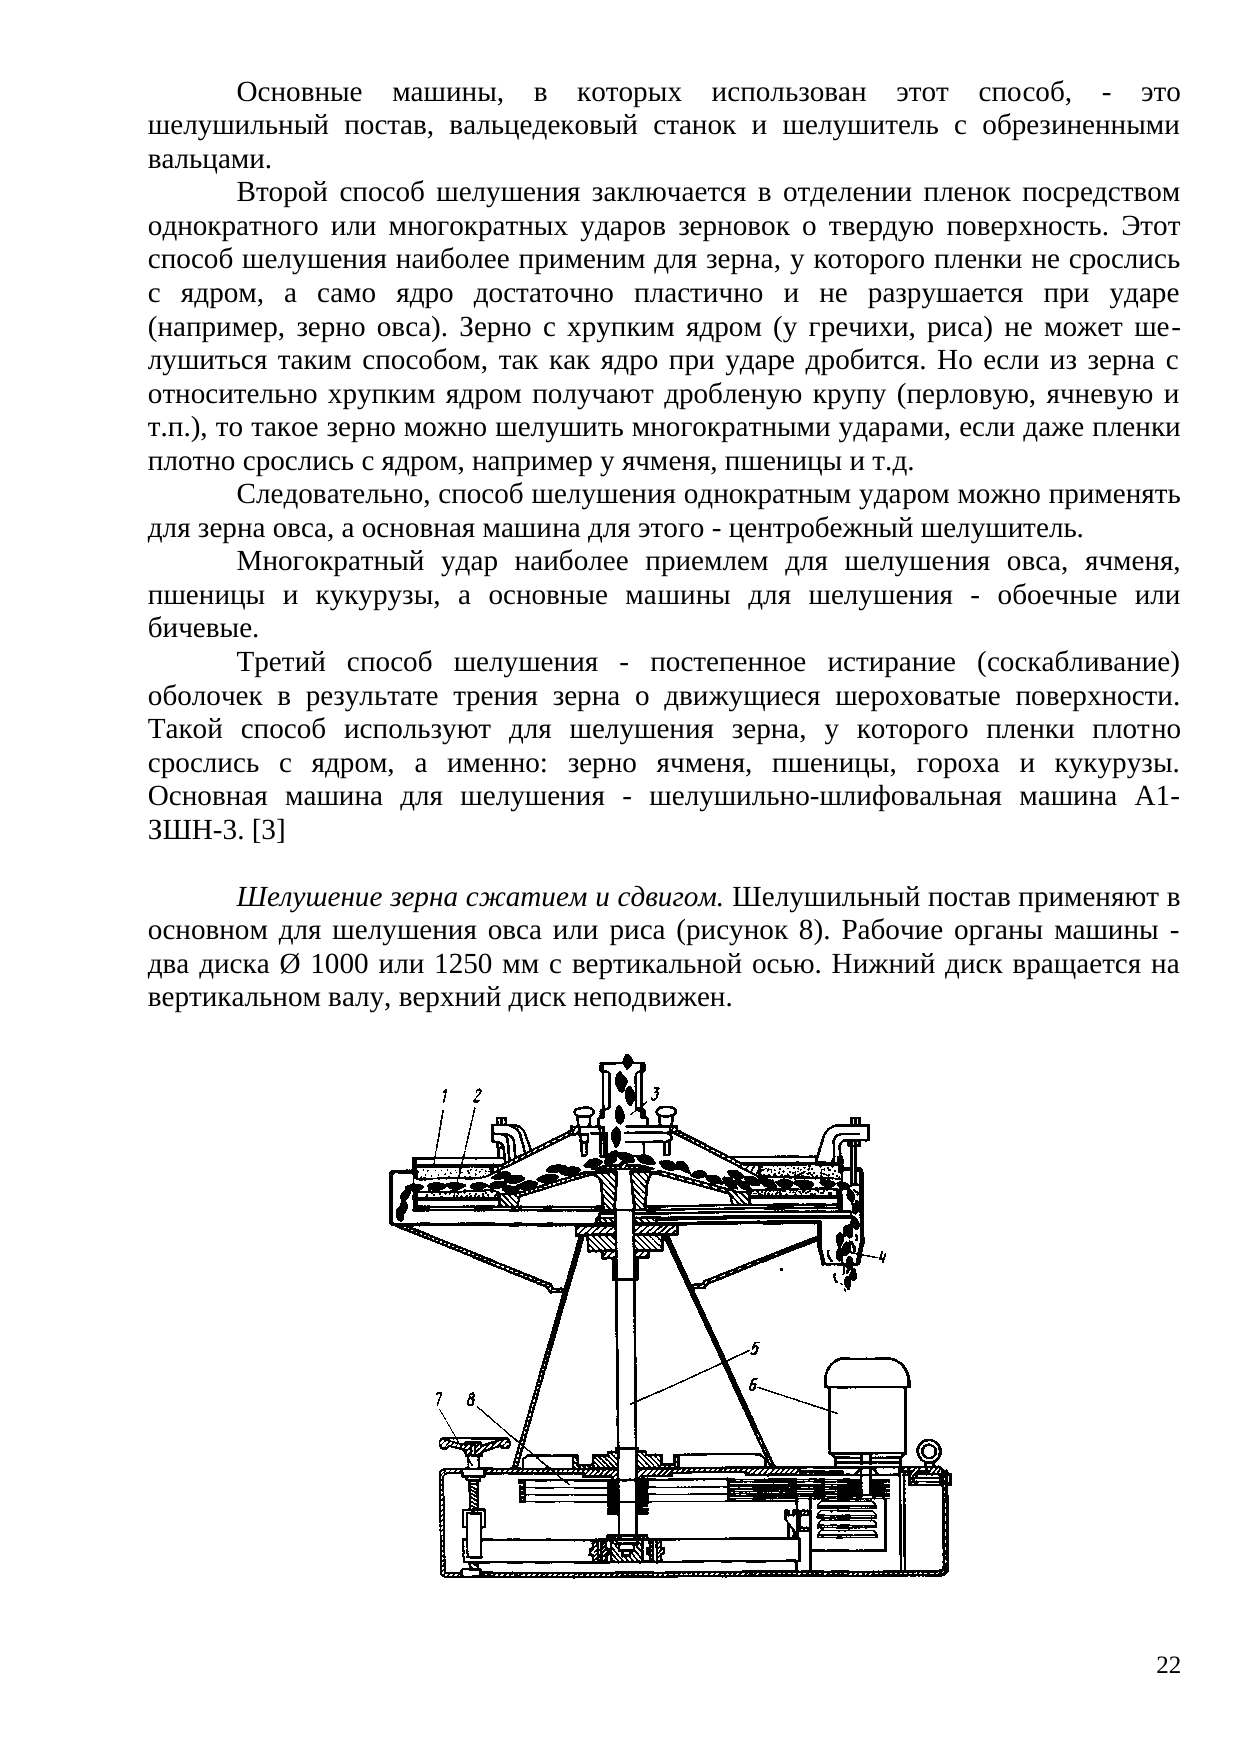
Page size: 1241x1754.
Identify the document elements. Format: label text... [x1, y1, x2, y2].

text Многократный удар наиболее приемлем для шелушения овса, ячменя, пшеницы и кукурузы, а основные машины для шелушения - обоечные или бичевые. [148, 543, 1181, 644]
picture [373, 1046, 956, 1582]
text Следовательно, способ шелушения однократным ударом можно применять для зерна овса, а основная машина для этого - центробежный шелушитель. [148, 476, 1181, 543]
text Шелушение зерна сжатием и сдвигом. Шелушильный постав применяют в основном для шелушения овса или риса (рисунок 8). Рабочие органы машины - два диска Ø 1000 или 1250 мм с вертикальной осью. Нижний диск вращается на вертикальном валу, верхний диск неподвижен. [148, 879, 1181, 1013]
text Основные машины, в которых использован этот способ, - это шелушильный постав, вальцедековый станок и шелушитель с обрезиненными вальцами. [148, 74, 1181, 174]
text Второй способ шелушения заключается в отделении пленок посредством однократного или многократных ударов зерновок о твердую поверхность. Этот способ шелушения наиболее применим для зерна, у которого пленки не срослись с ядром, а само ядро достаточно пластично и не разрушается при ударе (например, зерно овса). Зерно с хрупким ядром (у гречихи, риса) не может шелушиться таким способом, так как ядро при ударе дробится. Но если из зерна с относительно хрупким ядром получают дробленую крупу (перловую, ячневую и т.п.), то такое зерно можно шелушить многократными ударами, если даже пленки плотно срослись с ядром, например у ячменя, пшеницы и т.д. [148, 174, 1181, 476]
text Третий способ шелушения - постепенное истирание (соскабливание) оболочек в результате трения зерна о движущиеся шероховатые поверхности. Такой способ используют для шелушения зерна, у которого пленки плотно срослись с ядром, а именно: зерно ячменя, пшеницы, гороха и кукурузы. Основная машина для шелушения - шелушильно-шлифовальная машина А1-ЗШН-3. [3] [148, 644, 1181, 845]
